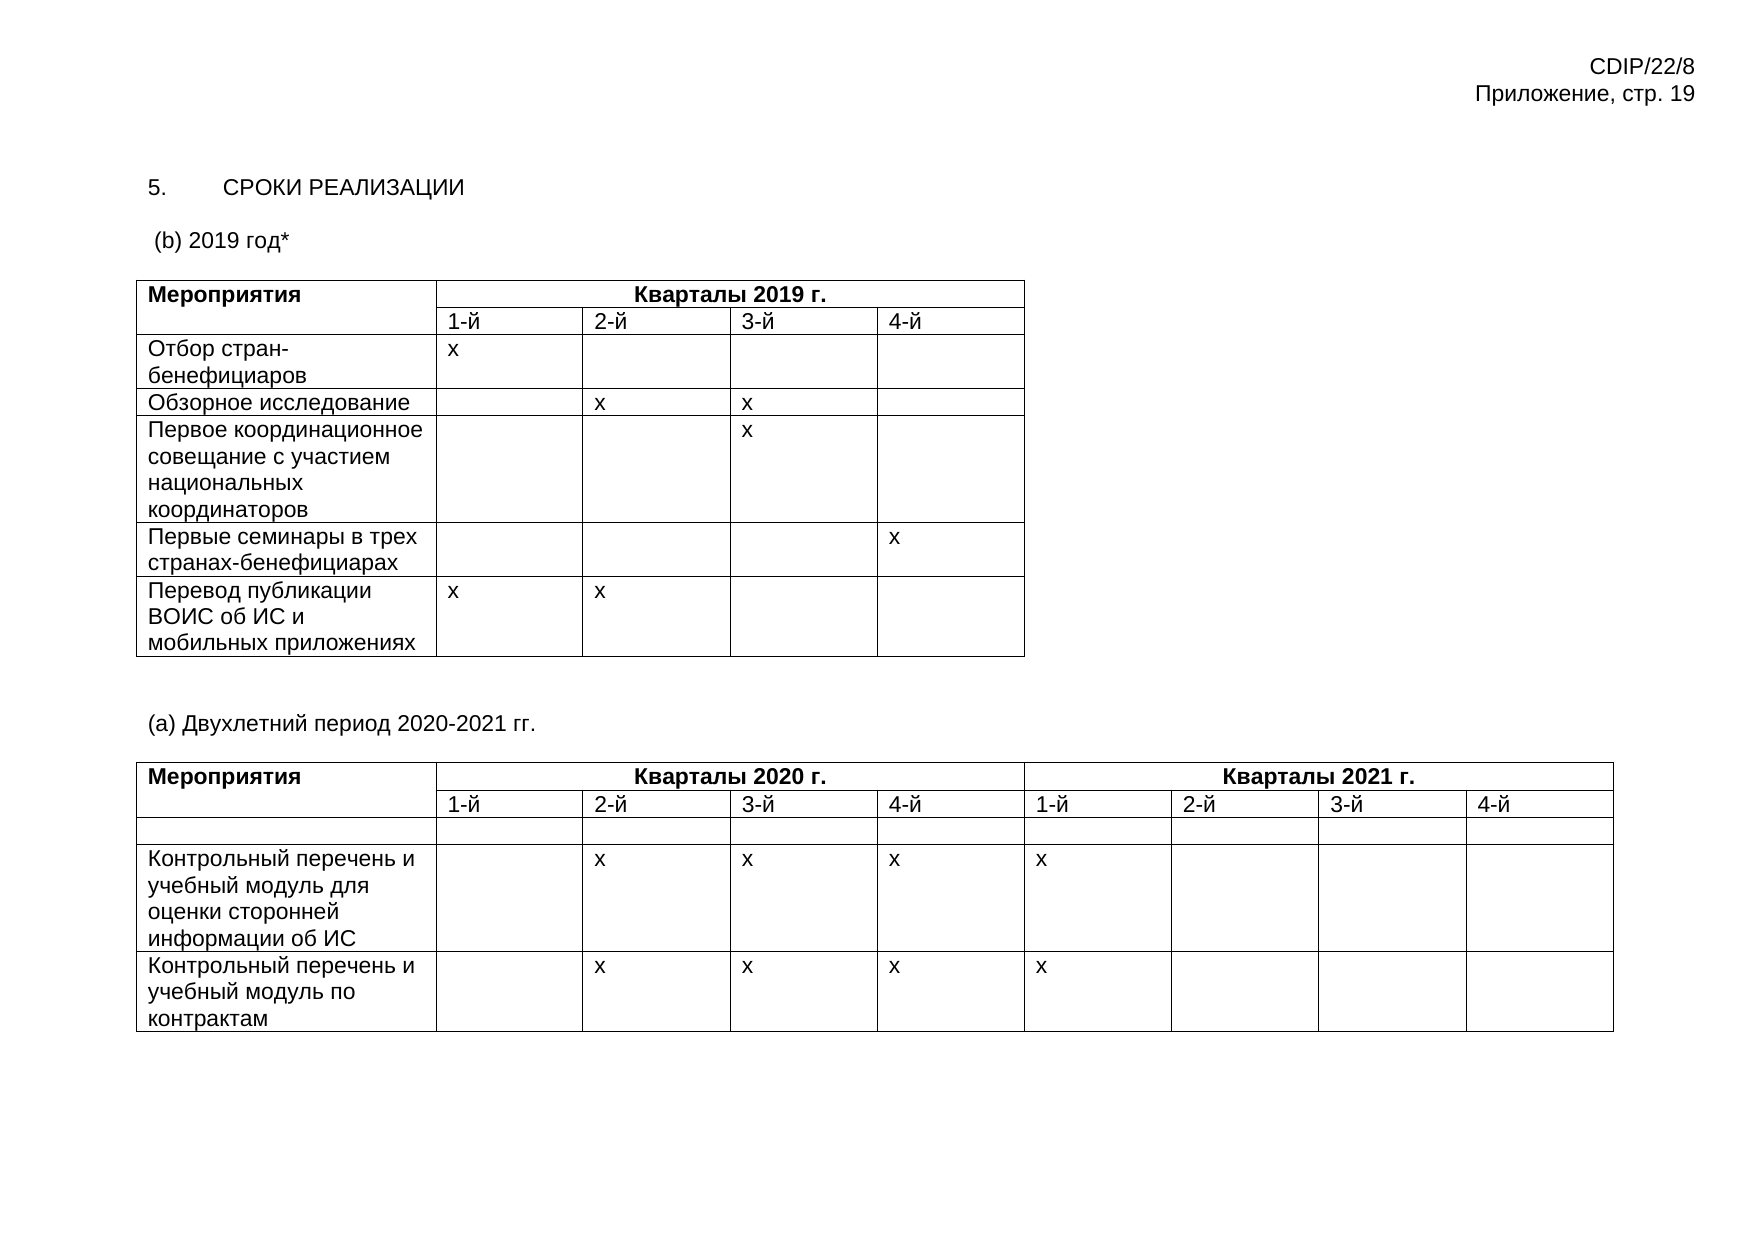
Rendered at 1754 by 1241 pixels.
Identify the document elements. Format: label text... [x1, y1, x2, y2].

table_cell x [878, 845, 1024, 951]
table_cell x [1025, 952, 1171, 1031]
table_cell [878, 335, 1024, 388]
table_cell x [583, 577, 730, 656]
table_cell [137, 818, 436, 844]
table_header Мероприятия [137, 763, 436, 817]
table_cell [878, 389, 1024, 415]
table_cell x [731, 389, 877, 415]
table_cell x [583, 845, 730, 951]
list СРОКИ РЕАЛИЗАЦИИ [148, 174, 1695, 227]
table_cell Контрольный перечень и учебный модуль для оценки сторонней информации об ИС [137, 845, 436, 951]
table_cell Первое координационное совещание с участием национальных координаторов [137, 416, 436, 522]
text (a) Двухлетний период 2020-2021 гг. [148, 709, 1695, 736]
table_cell x [583, 952, 730, 1031]
table_cell [878, 416, 1024, 522]
table_cell [731, 335, 877, 388]
table_cell [437, 952, 582, 1031]
table_cell 4-й [878, 791, 1024, 817]
table_cell Первые семинары в трех странах-бенефициарах [137, 523, 436, 576]
table_cell [878, 577, 1024, 656]
table_header Кварталы 2021 г. [1025, 763, 1613, 789]
table_cell x [731, 952, 877, 1031]
table_cell [583, 335, 730, 388]
table_cell x [731, 845, 877, 951]
table_cell [437, 389, 582, 415]
table_cell x [1025, 845, 1171, 951]
table_cell [437, 845, 582, 951]
table_cell Отбор стран-бенефициаров [137, 335, 436, 388]
table_cell 1-й [437, 791, 582, 817]
table_cell [583, 416, 730, 522]
table_cell [731, 577, 877, 656]
table_cell x [583, 389, 730, 415]
table_cell 3-й [731, 308, 877, 334]
table_cell 2-й [583, 791, 730, 817]
table_cell 2-й [1172, 791, 1318, 817]
table_cell [1025, 818, 1171, 844]
table_cell Перевод публикации ВОИС об ИС и мобильных приложениях [137, 577, 436, 656]
table_cell [583, 523, 730, 576]
table_cell 1-й [1025, 791, 1171, 817]
table_cell [437, 416, 582, 522]
table_cell 2-й [583, 308, 730, 334]
table_cell [1319, 818, 1466, 844]
table_cell [1467, 818, 1613, 844]
table_cell x [437, 335, 582, 388]
table_cell [1172, 845, 1318, 951]
table_cell [1319, 952, 1466, 1031]
table_cell [878, 818, 1024, 844]
table_cell [1172, 818, 1318, 844]
table_cell [1172, 952, 1318, 1031]
table_cell [437, 523, 582, 576]
table_cell 3-й [731, 791, 877, 817]
table_cell 4-й [1467, 791, 1613, 817]
table_cell x [878, 523, 1024, 576]
table_cell [583, 818, 730, 844]
table_cell [1467, 845, 1613, 951]
table_cell [731, 523, 877, 576]
table_header Кварталы 2019 г. [437, 281, 1024, 307]
table_cell [1319, 845, 1466, 951]
table_cell [437, 818, 582, 844]
table_cell x [437, 577, 582, 656]
table_cell 4-й [878, 308, 1024, 334]
table_cell [1467, 952, 1613, 1031]
table_cell Контрольный перечень и учебный модуль по контрактам [137, 952, 436, 1031]
table_cell x [878, 952, 1024, 1031]
table_header Мероприятия [137, 281, 436, 334]
table_cell Обзорное исследование [137, 389, 436, 415]
text (b) 2019 год* [148, 227, 1695, 253]
table_cell [731, 818, 877, 844]
table_cell 1-й [437, 308, 582, 334]
table_header Кварталы 2020 г. [437, 763, 1024, 789]
table_cell x [731, 416, 877, 522]
table_cell 3-й [1319, 791, 1466, 817]
